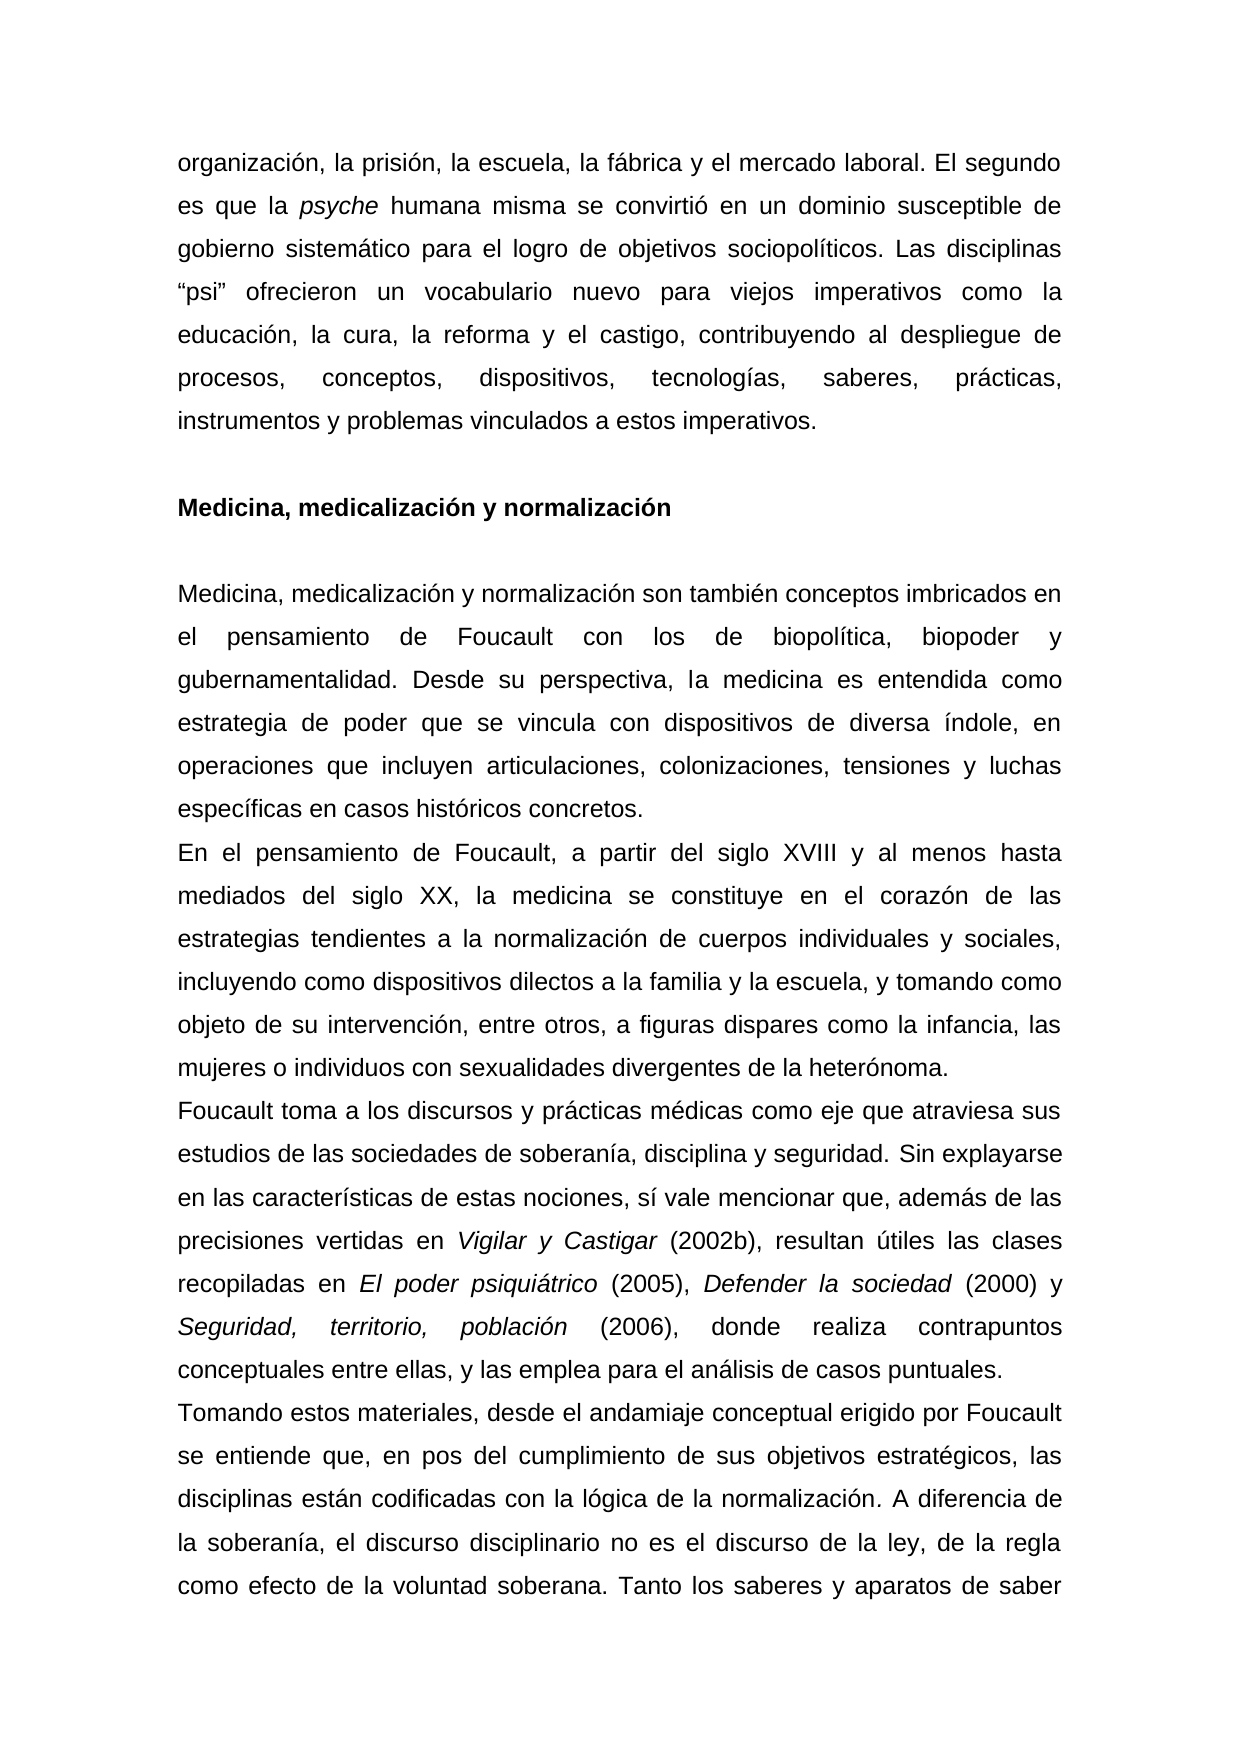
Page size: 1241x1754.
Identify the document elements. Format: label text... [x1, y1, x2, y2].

subtitle Medicina, medicalización y normalización [177, 493, 1063, 521]
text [177, 148, 1063, 435]
text Medicina, medicalización y normalización son también conceptos imbricados en el pensamiento de Foucault con los de biopolítica, biopoder y gubernamentalidad. Desde su perspectiva, la medicina es entendida como estrategia de poder que se vincula con dispositivos de diversa índole, en operaciones que incluyen articulaciones, colonizaciones, tensiones y luchas específicas en casos históricos concretos. [177, 579, 1063, 823]
text En el pensamiento de Foucault, a partir del siglo XVIII y al menos hasta mediados del siglo XX, la medicina se constituye en el corazón de las estrategias tendientes a la normalización de cuerpos individuales y sociales, incluyendo como dispositivos dilectos a la familia y la escuela, y tomando como objeto de su intervención, entre otros, a figuras dispares como la infancia, las mujeres o individuos con sexualidades divergentes de la heterónoma. [177, 838, 1063, 1082]
text Foucault toma a los discursos y prácticas médicas como eje que atraviesa sus estudios de las sociedades de soberanía, disciplina y seguridad. Sin explayarse en las características de estas nociones, sí vale mencionar que, además de las precisiones vertidas en Vigilar y Castigar (2002b), resultan útiles las clases recopiladas en El poder psiquiátrico (2005), Defender la sociedad (2000) y Seguridad, territorio, población (2006), donde realiza contrapuntos conceptuales entre ellas, y las emplea para el análisis de casos puntuales. [177, 1096, 1063, 1384]
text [177, 1398, 1063, 1599]
